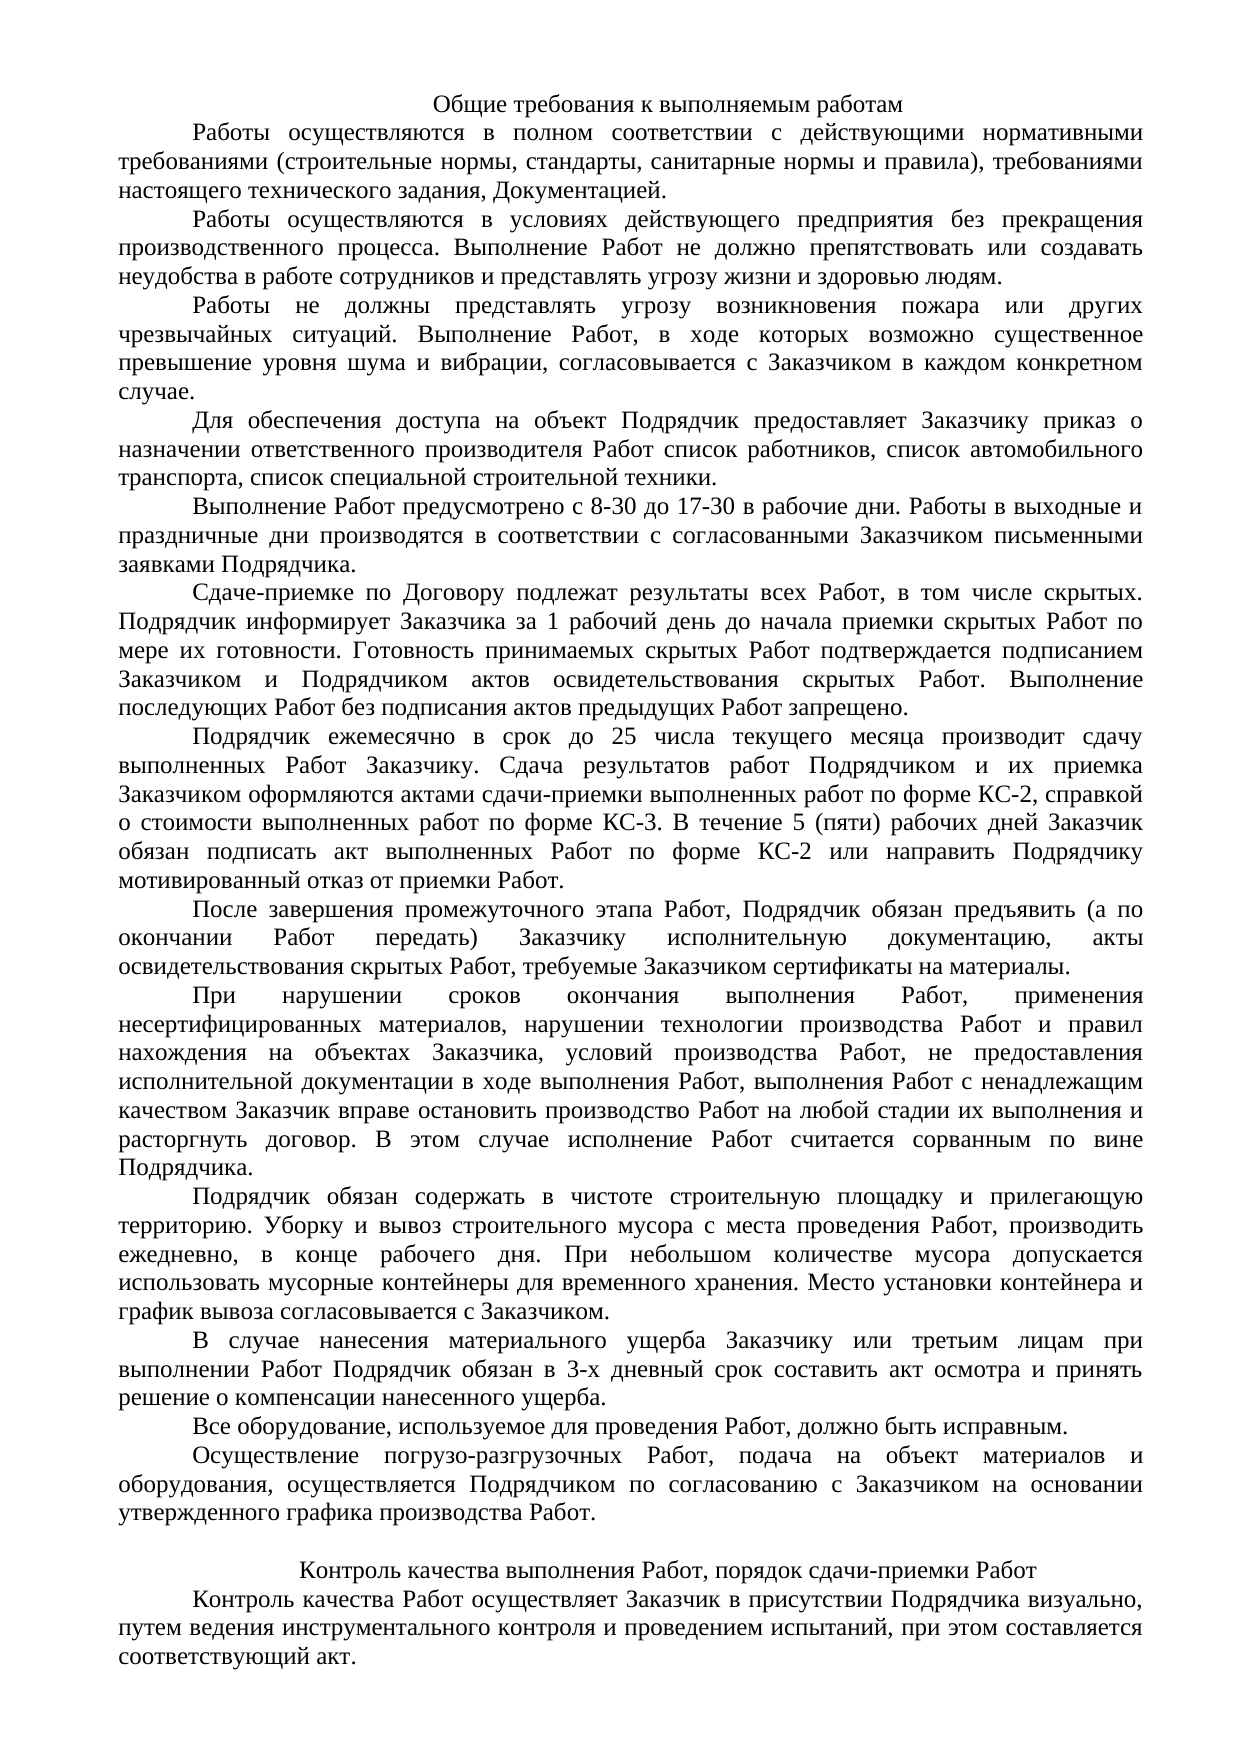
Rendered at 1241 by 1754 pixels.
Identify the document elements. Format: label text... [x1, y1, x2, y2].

text Контроль качества выполнения Работ, порядок сдачи-приемки Работ [118, 1555, 1144, 1584]
text Все оборудование, используемое для проведения Работ, должно быть исправным. [118, 1411, 1144, 1440]
text Работы осуществляются в полном соответствии с действующими нормативными требованиями (строительные нормы, стандарты, санитарные нормы и правила), требованиями настоящего технического задания, Документацией. [118, 117, 1144, 204]
text Работы не должны представлять угрозу возникновения пожара или других чрезвычайных ситуаций. Выполнение Работ, в ходе которых возможно существенное превышение уровня шума и вибрации, согласовывается с Заказчиком в каждом конкретном случае. [118, 290, 1144, 405]
text Подрядчик обязан содержать в чистоте строительную площадку и прилегающую территорию. Уборку и вывоз строительного мусора с места проведения Работ, производить ежедневно, в конце рабочего дня. При небольшом количестве мусора допускается использовать мусорные контейнеры для временного хранения. Место установки контейнера и график вывоза согласовывается с Заказчиком. [118, 1181, 1144, 1325]
text Работы осуществляются в условиях действующего предприятия без прекращения производственного процесса. Выполнение Работ не должно препятствовать или создавать неудобства в работе сотрудников и представлять угрозу жизни и здоровью людям. [118, 204, 1144, 290]
text Общие требования к выполняемым работам [118, 89, 1144, 117]
text Выполнение Работ предусмотрено с 8-30 до 17-30 в рабочие дни. Работы в выходные и праздничные дни производятся в соответствии с согласованными Заказчиком письменными заявками Подрядчика. [118, 491, 1144, 577]
text Контроль качества Работ осуществляет Заказчик в присутствии Подрядчика визуально, путем ведения инструментального контроля и проведением испытаний, при этом составляется соответствующий акт. [118, 1584, 1144, 1670]
text Подрядчик ежемесячно в срок до 25 числа текущего месяца производит сдачу выполненных Работ Заказчику. Сдача результатов работ Подрядчиком и их приемка Заказчиком оформляются актами сдачи-приемки выполненных работ по форме КС-2, справкой о стоимости выполненных работ по форме КС-3. В течение 5 (пяти) рабочих дней Заказчик обязан подписать акт выполненных Работ по форме КС-2 или направить Подрядчику мотивированный отказ от приемки Работ. [118, 721, 1144, 894]
text После завершения промежуточного этапа Работ, Подрядчик обязан предъявить (а по окончании Работ передать) Заказчику исполнительную документацию, акты освидетельствования скрытых Работ, требуемые Заказчиком сертификаты на материалы. [118, 894, 1144, 980]
text При нарушении сроков окончания выполнения Работ, применения несертифицированных материалов, нарушении технологии производства Работ и правил нахождения на объектах Заказчика, условий производства Работ, не предоставления исполнительной документации в ходе выполнения Работ, выполнения Работ с ненадлежащим качеством Заказчик вправе остановить производство Работ на любой стадии их выполнения и расторгнуть договор. В этом случае исполнение Работ считается сорванным по вине Подрядчика. [118, 980, 1144, 1181]
text В случае нанесения материального ущерба Заказчику или третьим лицам при выполнении Работ Подрядчик обязан в 3-х дневный срок составить акт осмотра и принять решение о компенсации нанесенного ущерба. [118, 1325, 1144, 1411]
text Сдаче-приемке по Договору подлежат результаты всех Работ, в том числе скрытых. Подрядчик информирует Заказчика за 1 рабочий день до начала приемки скрытых Работ по мере их готовности. Готовность принимаемых скрытых Работ подтверждается подписанием Заказчиком и Подрядчиком актов освидетельствования скрытых Работ. Выполнение последующих Работ без подписания актов предыдущих Работ запрещено. [118, 577, 1144, 721]
text Осуществление погрузо-разгрузочных Работ, подача на объект материалов и оборудования, осуществляется Подрядчиком по согласованию с Заказчиком на основании утвержденного графика производства Работ. [118, 1440, 1144, 1526]
text Для обеспечения доступа на объект Подрядчик предоставляет Заказчику приказ о назначении ответственного производителя Работ список работников, список автомобильного транспорта, список специальной строительной техники. [118, 405, 1144, 491]
